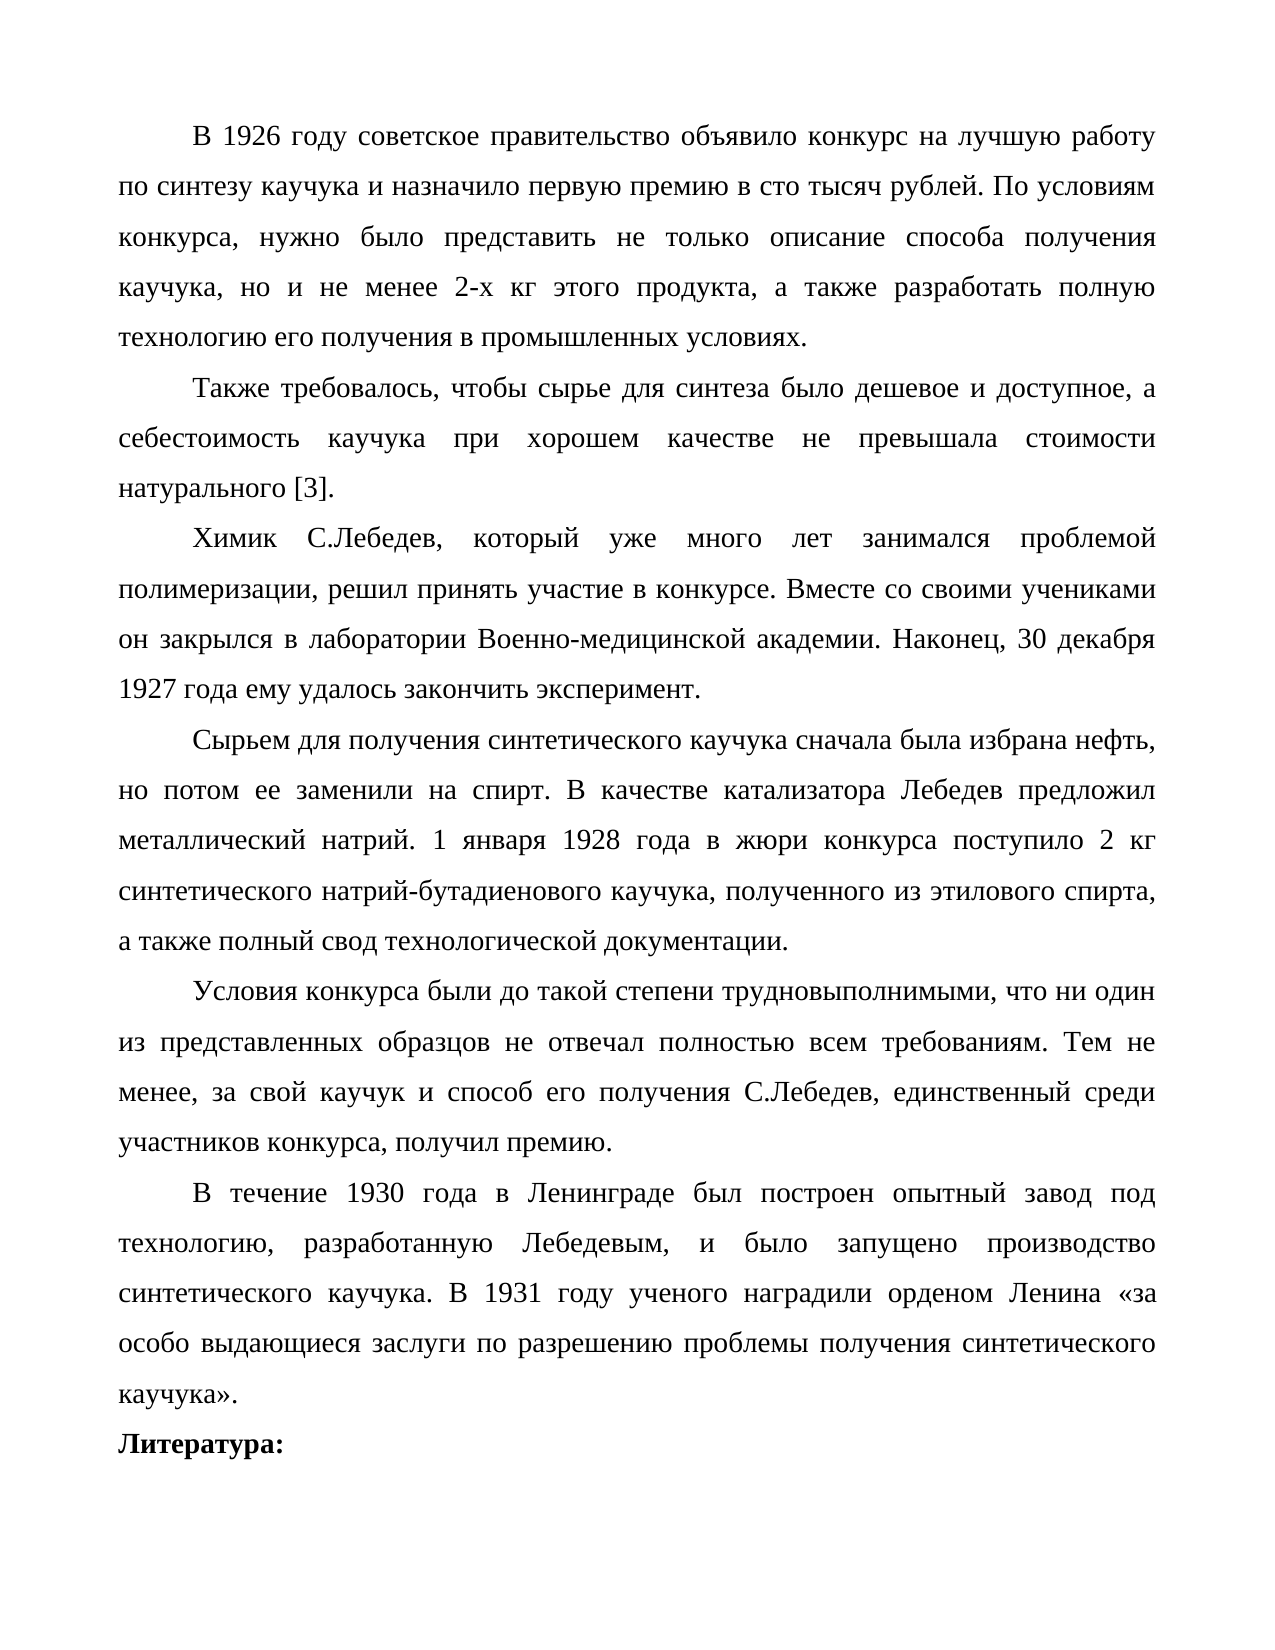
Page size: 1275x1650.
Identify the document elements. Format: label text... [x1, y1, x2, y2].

text Условия конкурса были до такой степени трудновыполнимыми, что ни один из представленных образцов не отвечал полностью всем требованиям. Тем не менее, за свой каучук и способ его получения С.Лебедев, единственный среди участников конкурса, получил премию. [118, 973, 1157, 1158]
text В 1926 году советское правительство объявило конкурс на лучшую работу по синтезу каучука и назначило первую премию в сто тысяч рублей. По условиям конкурса, нужно было представить не только описание способа получения каучука, но и не менее 2-х кг этого продукта, а также разработать полную технологию его получения в промышленных условиях. [118, 118, 1157, 353]
text В течение 1930 года в Ленинграде был построен опытный завод под технологию, разработанную Лебедевым, и было запущено производство синтетического каучука. В 1931 году ученого наградили орденом Ленина «за особо выдающиеся заслуги по разрешению проблемы получения синтетического каучука». [118, 1175, 1157, 1409]
text Также требовалось, чтобы сырье для синтеза было дешевое и доступное, а себестоимость каучука при хорошем качестве не превышала стоимости натурального [3]. [118, 370, 1157, 504]
text Сырьем для получения синтетического каучука сначала была избрана нефть, но потом ее заменили на спирт. В качестве катализатора Лебедев предложил металлический натрий. 1 января 1928 года в жюри конкурса поступило 2 кг синтетического натрий-бутадиенового каучука, полученного из этилового спирта, а также полный свод технологической документации. [118, 722, 1157, 957]
text Литературa: [118, 1426, 1157, 1460]
text Химик С.Лебедев, который уже много лет занимался проблемой полимеризации, решил принять участие в конкурсе. Вместе со своими учениками он закрылся в лаборатории Военно-медицинской академии. Наконец, 30 декабря 1927 года ему удалось закончить эксперимент. [118, 521, 1157, 705]
